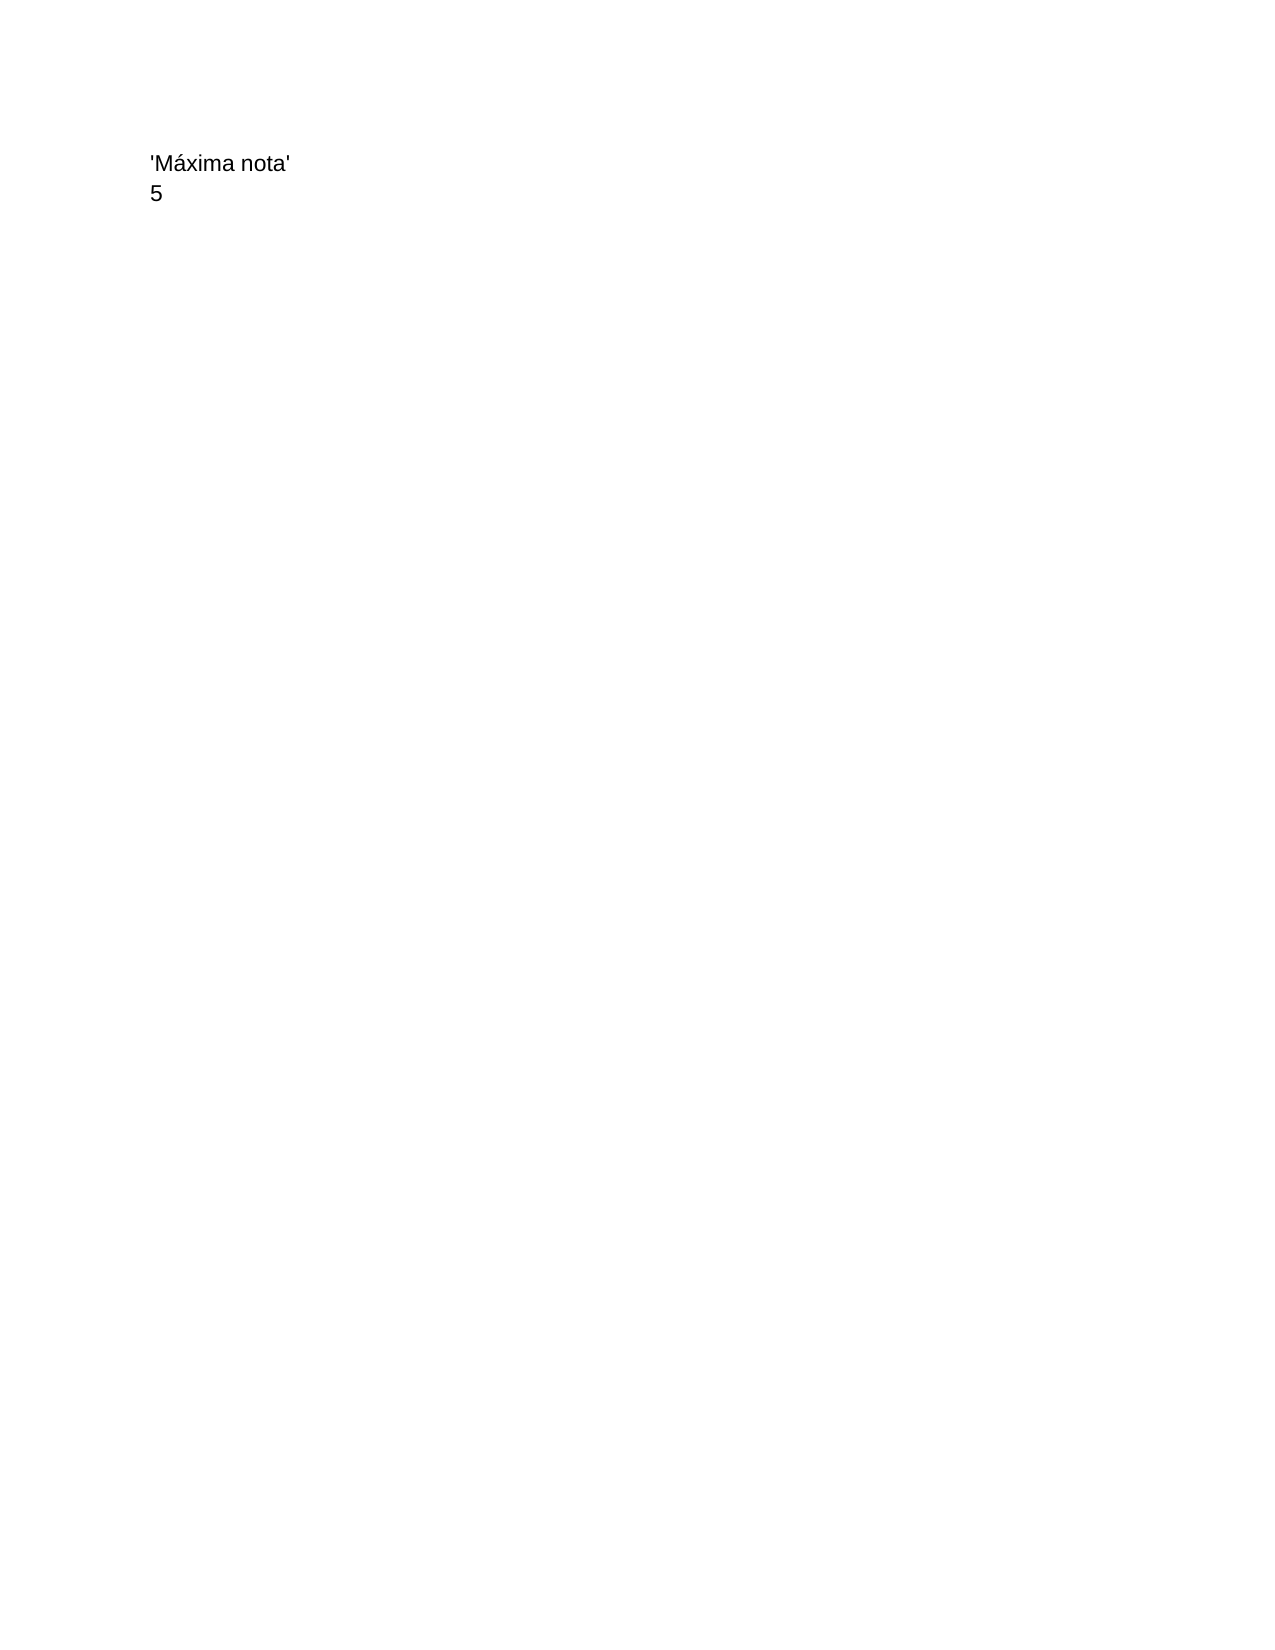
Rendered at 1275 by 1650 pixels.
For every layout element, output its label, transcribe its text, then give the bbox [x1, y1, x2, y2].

text 'Máxima nota' [150, 150, 1125, 176]
text 5 [150, 180, 1125, 207]
